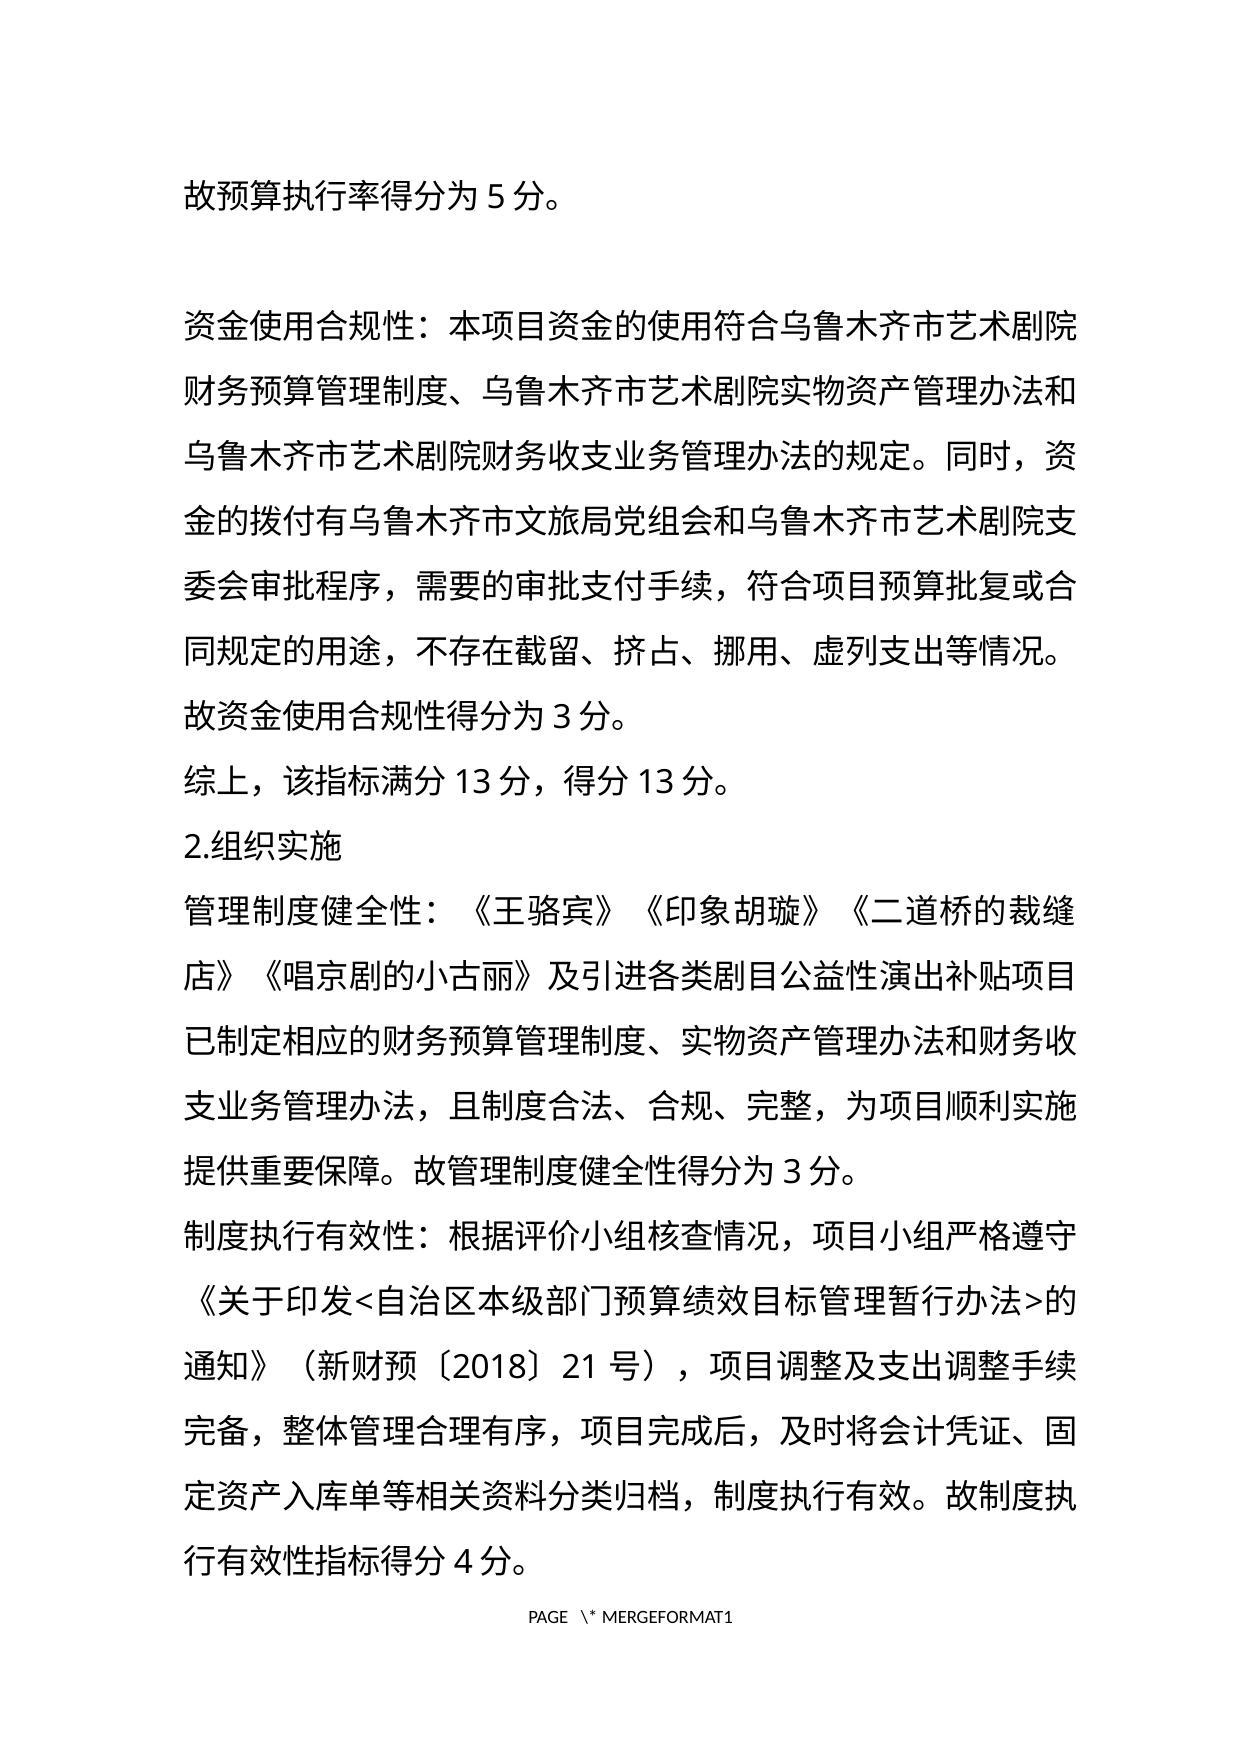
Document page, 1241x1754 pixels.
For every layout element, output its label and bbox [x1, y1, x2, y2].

text [183, 162, 1078, 1592]
